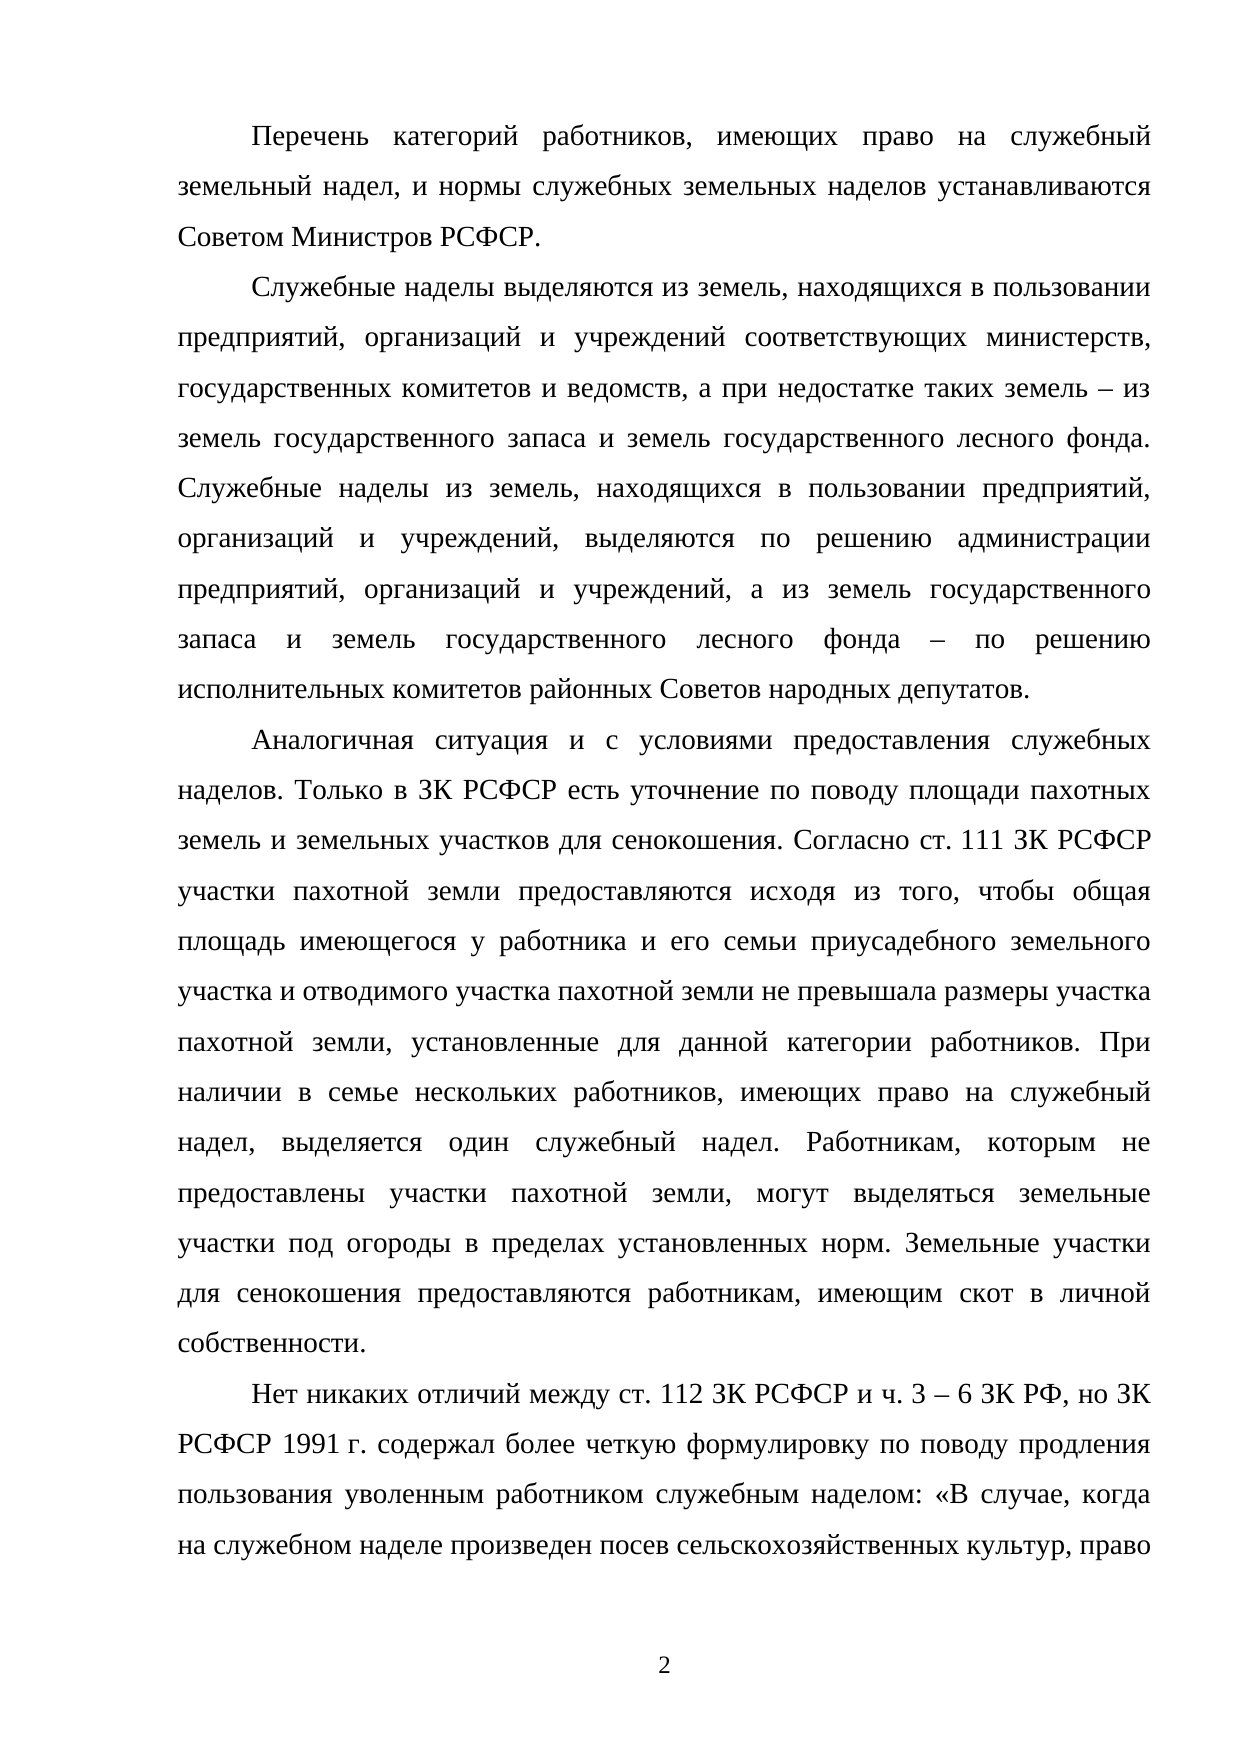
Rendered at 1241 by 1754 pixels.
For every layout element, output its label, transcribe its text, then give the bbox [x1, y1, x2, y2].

text Служебные наделы выделяются из земель, находящихся в пользовании предприятий, организаций и учреждений соответствующих министерств, государственных комитетов и ведомств, а при недостатке таких земель – из земель государственного запаса и земель государственного лесного фонда. Служебные наделы из земель, находящихся в пользовании предприятий, организаций и учреждений, выделяются по решению администрации предприятий, организаций и учреждений, а из земель государственного запаса и земель государственного лесного фонда – по решению исполнительных комитетов районных Советов народных депутатов. [177, 269, 1152, 705]
text Перечень категорий работников, имеющих право на служебный земельный надел, и нормы служебных земельных наделов устанавливаются Советом Министров РСФСР. [177, 118, 1152, 252]
text Аналогичная ситуация и с условиями предоставления служебных наделов. Только в ЗК РСФСР есть уточнение по поводу площади пахотных земель и земельных участков для сенокошения. Согласно ст. 111 ЗК РСФСР участки пахотной земли предоставляются исходя из того, чтобы общая площадь имеющегося у работника и его семьи приусадебного земельного участка и отводимого участка пахотной земли не превышала размеры участка пахотной земли, установленные для данной категории работников. При наличии в семье нескольких работников, имеющих право на служебный надел, выделяется один служебный надел. Работникам, которым не предоставлены участки пахотной земли, могут выделяться земельные участки под огороды в пределах установленных норм. Земельные участки для сенокошения предоставляются работникам, имеющим скот в личной собственности. [177, 722, 1152, 1359]
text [177, 1376, 1152, 1560]
